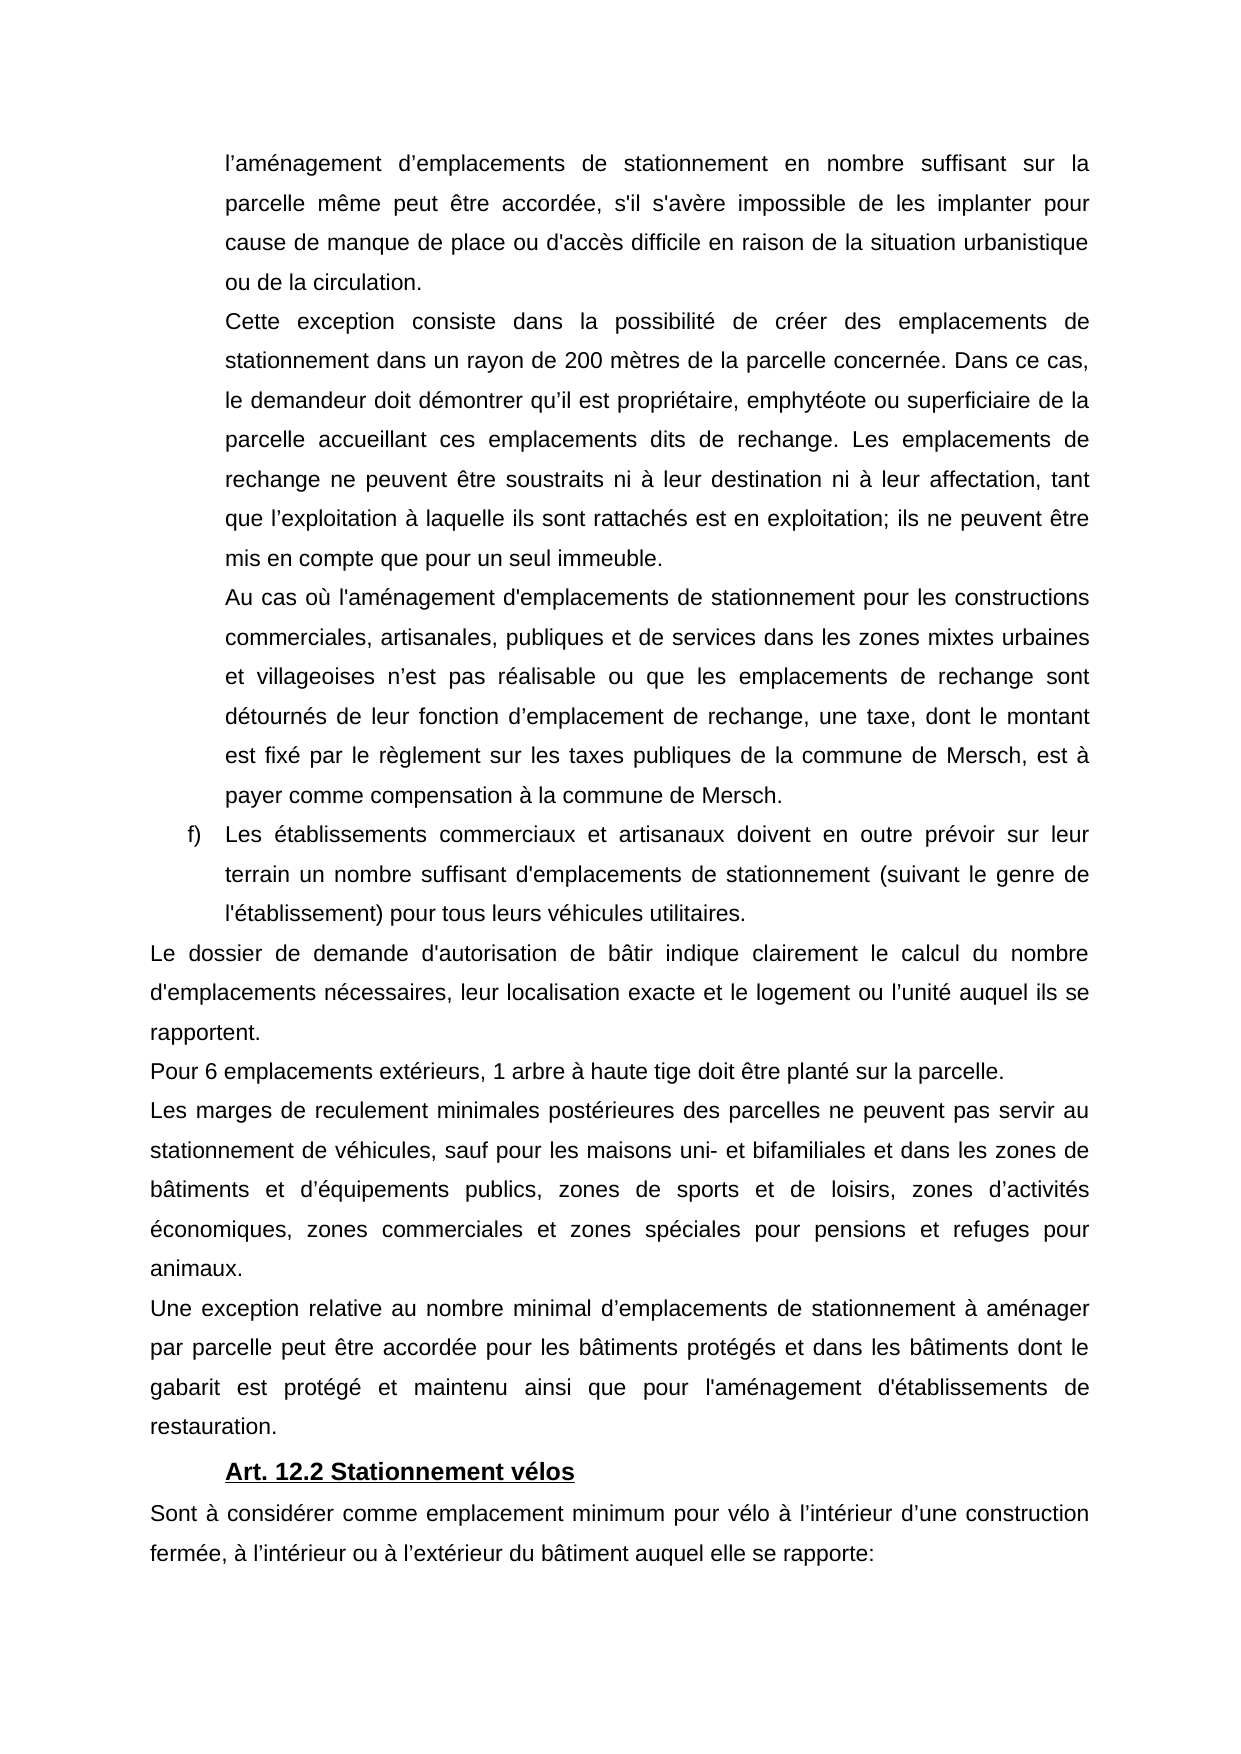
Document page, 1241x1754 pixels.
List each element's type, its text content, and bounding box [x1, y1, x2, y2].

text Les marges de reculement minimales postérieures des parcelles ne peuvent pas servir au stationnement de véhicules, sauf pour les maisons uni- et bifamiliales et dans les zones de bâtiments et d’équipements publics, zones de sports et de loisirs, zones d’activités économiques, zones commerciales et zones spéciales pour pensions et refuges pour animaux. [150, 1097, 1090, 1282]
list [187, 150, 1090, 295]
text Au cas où l'aménagement d'emplacements de stationnement pour les constructions commerciales, artisanales, publiques et de services dans les zones mixtes urbaines et villageoises n’est pas réalisable ou que les emplacements de rechange sont détournés de leur fonction d’emplacement de rechange, une taxe, dont le montant est fixé par le règlement sur les taxes publiques de la commune de Mersch, est à payer comme compensation à la commune de Mersch. [225, 584, 1090, 808]
text Le dossier de demande d'autorisation de bâtir indique clairement le calcul du nombre d'emplacements nécessaires, leur localisation exacte et le logement ou l’unité auquel ils se rapportent. [150, 939, 1090, 1045]
text Une exception relative au nombre minimal d’emplacements de stationnement à aménager par parcelle peut être accordée pour les bâtiments protégés et dans les bâtiments dont le gabarit est protégé et maintenu ainsi que pour l'aménagement d'établissements de restauration. [150, 1295, 1090, 1440]
text Sont à considérer comme emplacement minimum pour vélo à l’intérieur d’une construction fermée, à l’intérieur ou à l’extérieur du bâtiment auquel elle se rapporte: [150, 1500, 1090, 1566]
text Pour 6 emplacements extérieurs, 1 arbre à haute tige doit être planté sur la parcelle. [150, 1058, 1090, 1084]
text Cette exception consiste dans la possibilité de créer des emplacements de stationnement dans un rayon de 200 mètres de la parcelle concernée. Dans ce cas, le demandeur doit démontrer qu’il est propriétaire, emphytéote ou superficiaire de la parcelle accueillant ces emplacements dits de rechange. Les emplacements de rechange ne peuvent être soustraits ni à leur destination ni à leur affectation, tant que l’exploitation à laquelle ils sont rattachés est en exploitation; ils ne peuvent être mis en compte que pour un seul immeuble. [225, 308, 1090, 571]
subtitle Art. 12.2 Stationnement vélos [225, 1457, 1090, 1486]
list Les établissements commerciaux et artisanaux doivent en outre prévoir sur leur terrain un nombre suffisant d'emplacements de stationnement (suivant le genre de l'établissement) pour tous leurs véhicules utilitaires. [187, 821, 1090, 926]
